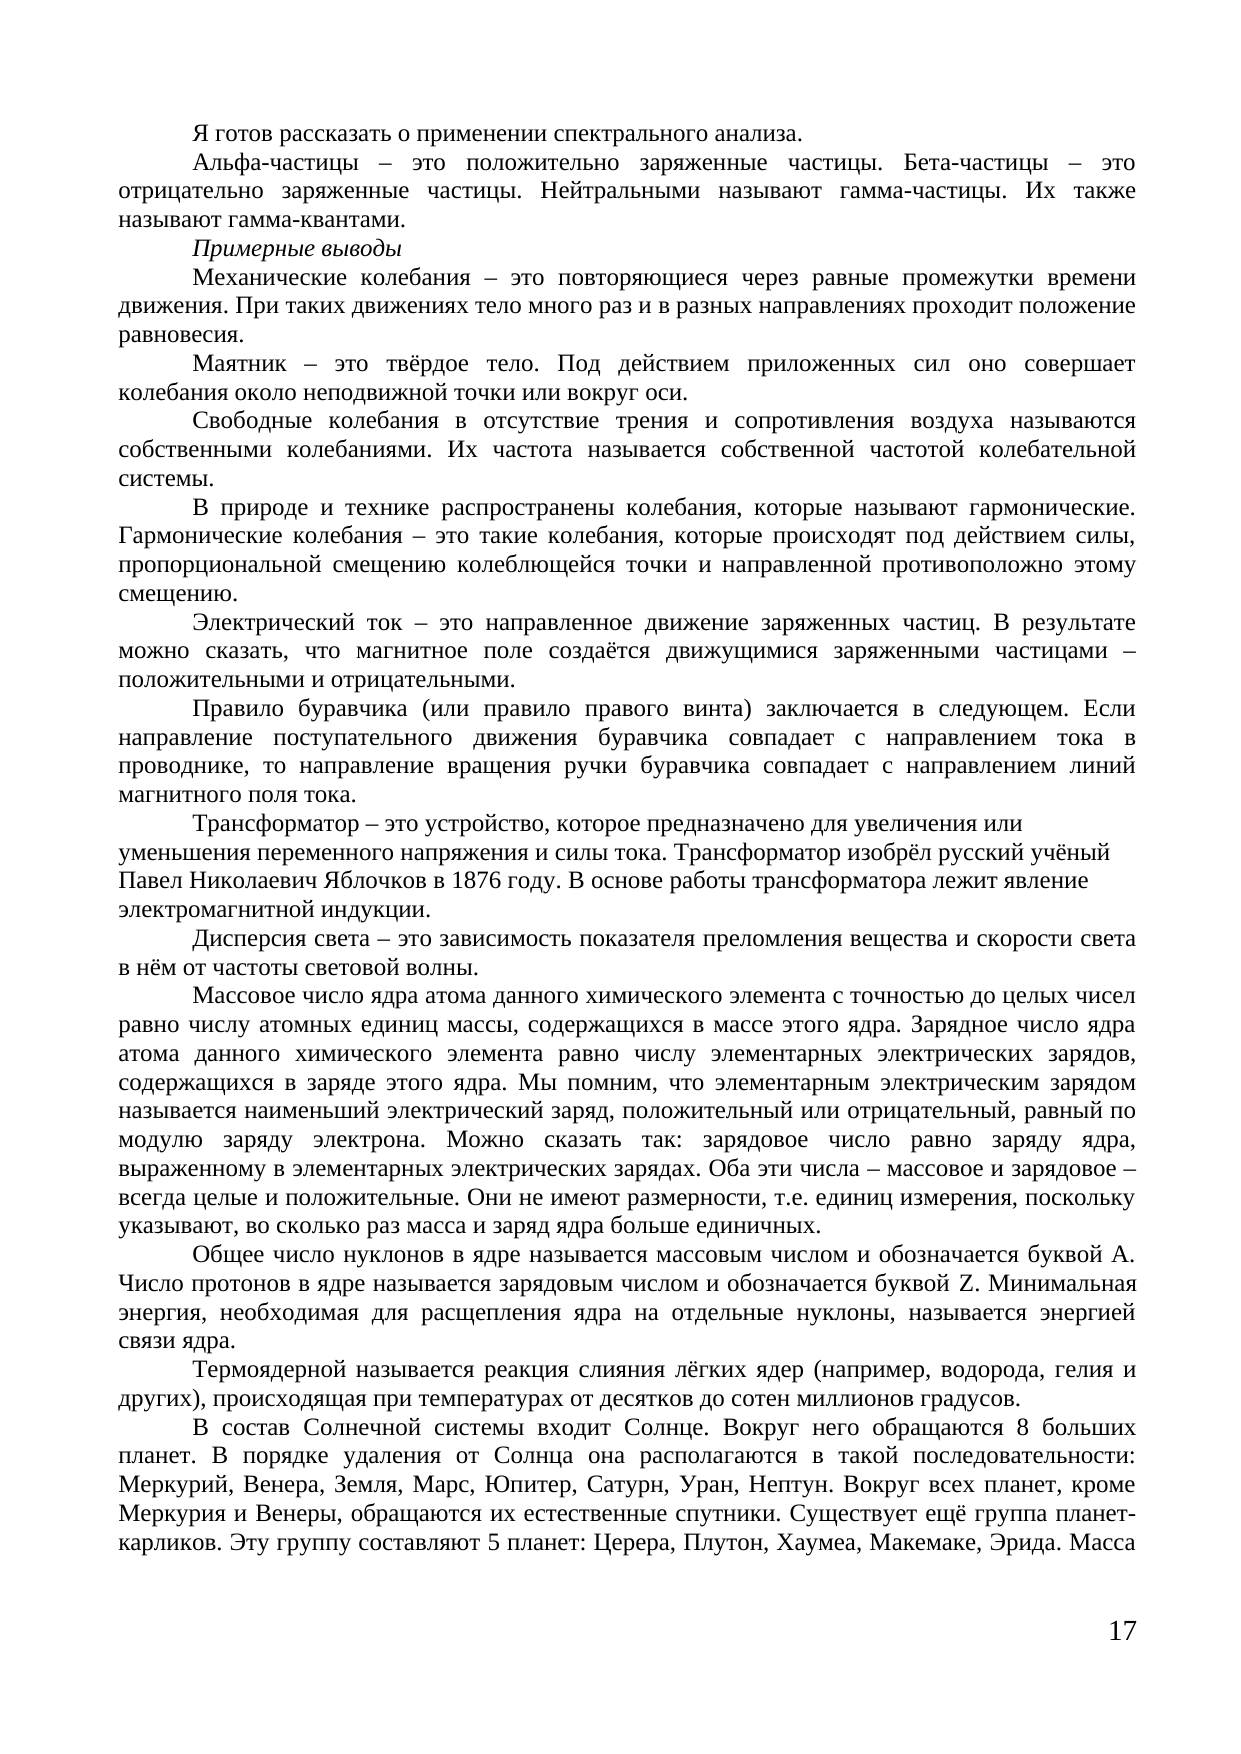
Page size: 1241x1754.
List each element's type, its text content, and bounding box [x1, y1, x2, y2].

text Я готов рассказать о применении спектрального анализа. [118, 118, 1137, 147]
text Альфа-частицы – это положительно заряженные частицы. Бета-частицы – это отрицательно заряженные частицы. Нейтральными называют гамма-частицы. Их также называют гамма-квантами. [118, 147, 1137, 233]
text Массовое число ядра атома данного химического элемента с точностью до целых чисел равно числу атомных единиц массы, содержащихся в массе этого ядра. Зарядное число ядра атома данного химического элемента равно числу элементарных электрических зарядов, содержащихся в заряде этого ядра. Мы помним, что элементарным электрическим зарядом называется наименьший электрический заряд, положительный или отрицательный, равный по модулю заряду электрона. Можно сказать так: зарядовое число равно заряду ядра, выраженному в элементарных электрических зарядах. Оба эти числа – массовое и зарядовое – всегда целые и положительные. Они не имеют размерности, т.е. единиц измерения, поскольку указывают, во сколько раз масса и заряд ядра больше единичных. [118, 981, 1137, 1239]
text В природе и технике распространены колебания, которые называют гармонические. Гармонические колебания – это такие колебания, которые происходят под действием силы, пропорциональной смещению колеблющейся точки и направленной противоположно этому смещению. [118, 492, 1137, 607]
text Свободные колебания в отсутствие трения и сопротивления воздуха называются собственными колебаниями. Их частота называется собственной частотой колебательной системы. [118, 406, 1137, 492]
text Термоядерной называется реакция слияния лёгких ядер (например, водорода, гелия и других), происходящая при температурах от десятков до сотен миллионов градусов. [118, 1354, 1137, 1412]
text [118, 1412, 1137, 1556]
text Примерные выводы [118, 233, 1137, 262]
text Маятник – это твёрдое тело. Под действием приложенных сил оно совершает колебания около неподвижной точки или вокруг оси. [118, 348, 1137, 406]
text Трансформатор – это устройство, которое предназначено для увеличения или уменьшения переменного напряжения и силы тока. Трансформатор изобрёл русский учёный Павел Николаевич Яблочков в 1876 году. В основе работы трансформатора лежит явление электромагнитной индукции. [118, 808, 1137, 923]
text Общее число нуклонов в ядре называется массовым числом и обозначается буквой А. Число протонов в ядре называется зарядовым числом и обозначается буквой Z. Минимальная энергия, необходимая для расщепления ядра на отдельные нуклоны, называется энергией связи ядра. [118, 1239, 1137, 1354]
text Дисперсия света – это зависимость показателя преломления вещества и скорости света в нём от частоты световой волны. [118, 923, 1137, 981]
text Электрический ток – это направленное движение заряженных частиц. В результате можно сказать, что магнитное поле создаётся движущимися заряженными частицами – положительными и отрицательными. [118, 607, 1137, 693]
text Механические колебания – это повторяющиеся через равные промежутки времени движения. При таких движениях тело много раз и в разных направлениях проходит положение равновесия. [118, 262, 1137, 348]
text Правило буравчика (или правило правого винта) заключается в следующем. Если направление поступательного движения буравчика совпадает с направлением тока в проводнике, то направление вращения ручки буравчика совпадает с направлением линий магнитного поля тока. [118, 693, 1137, 808]
